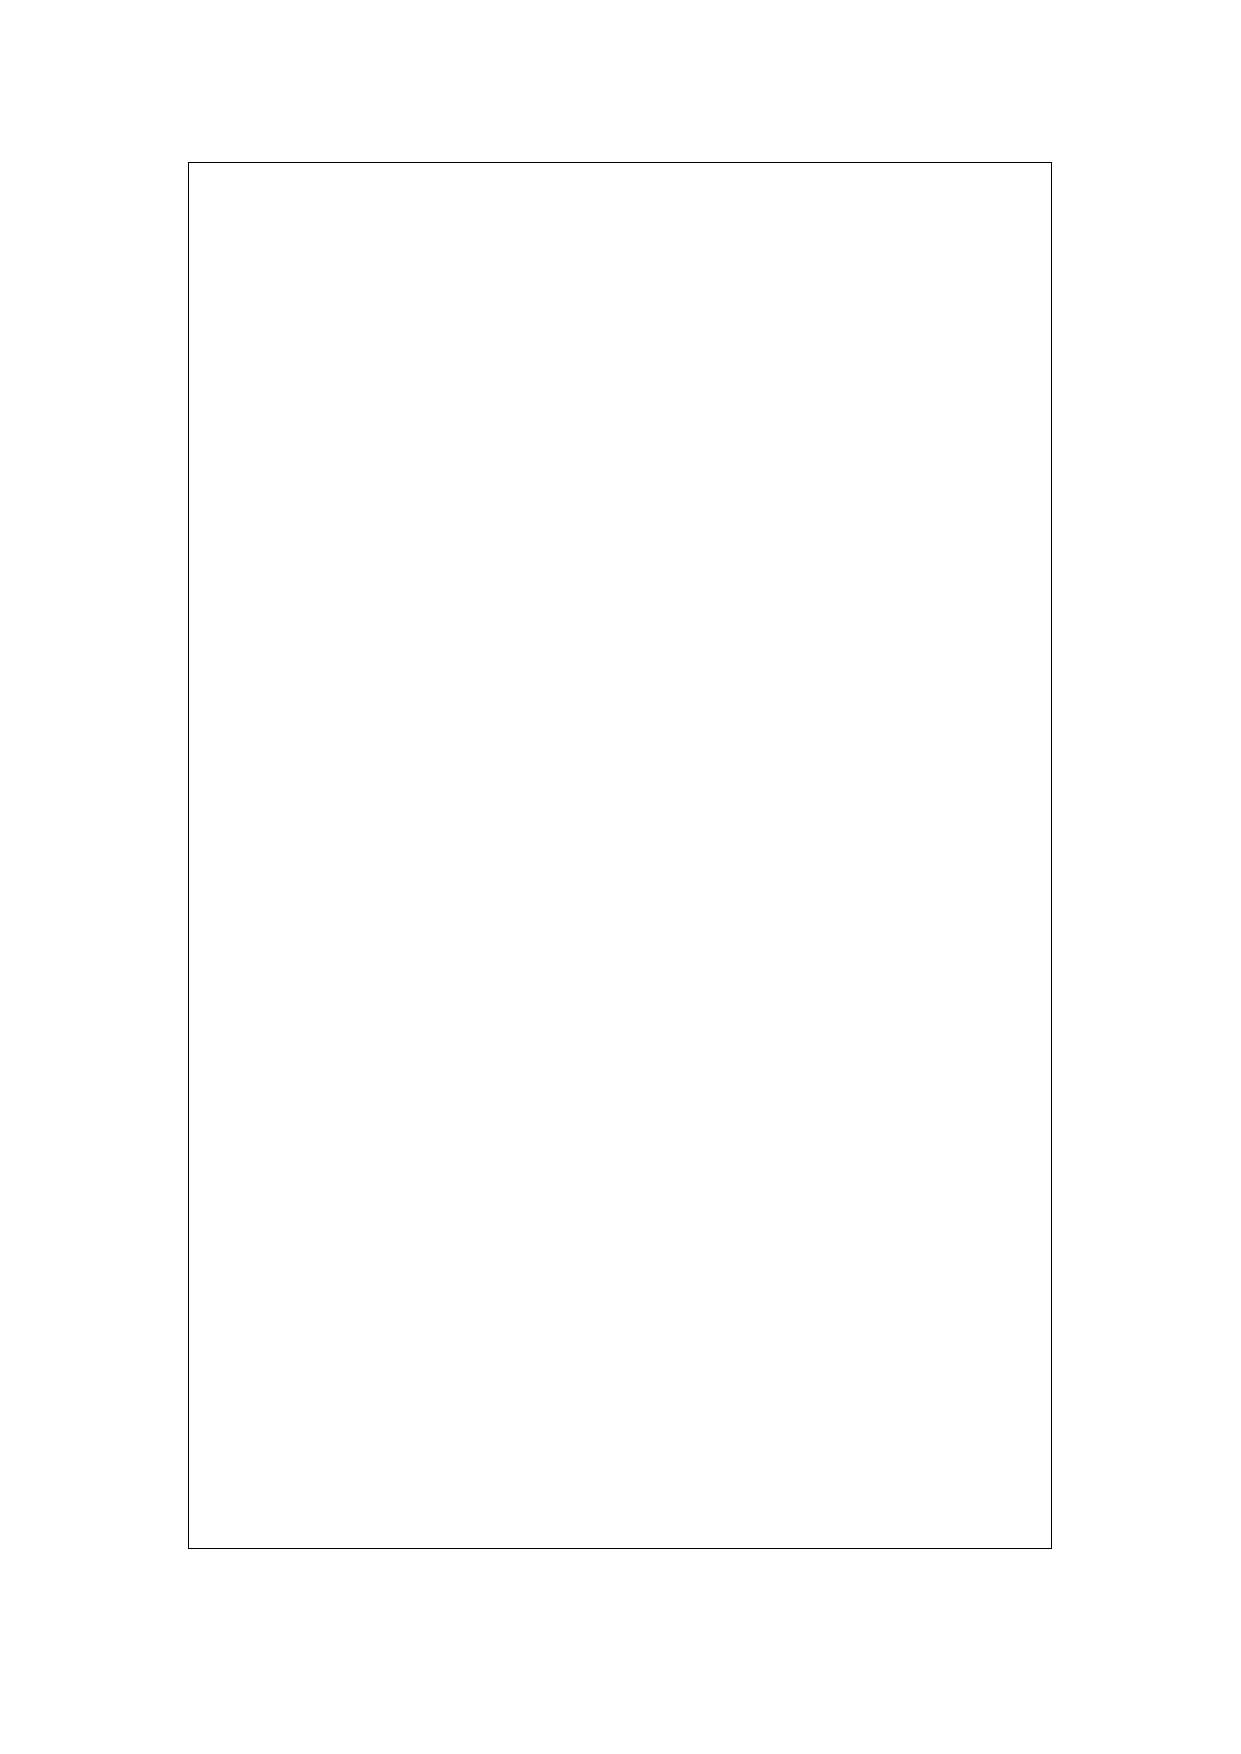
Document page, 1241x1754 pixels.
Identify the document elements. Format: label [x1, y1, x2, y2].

table_header [189, 163, 1051, 1548]
